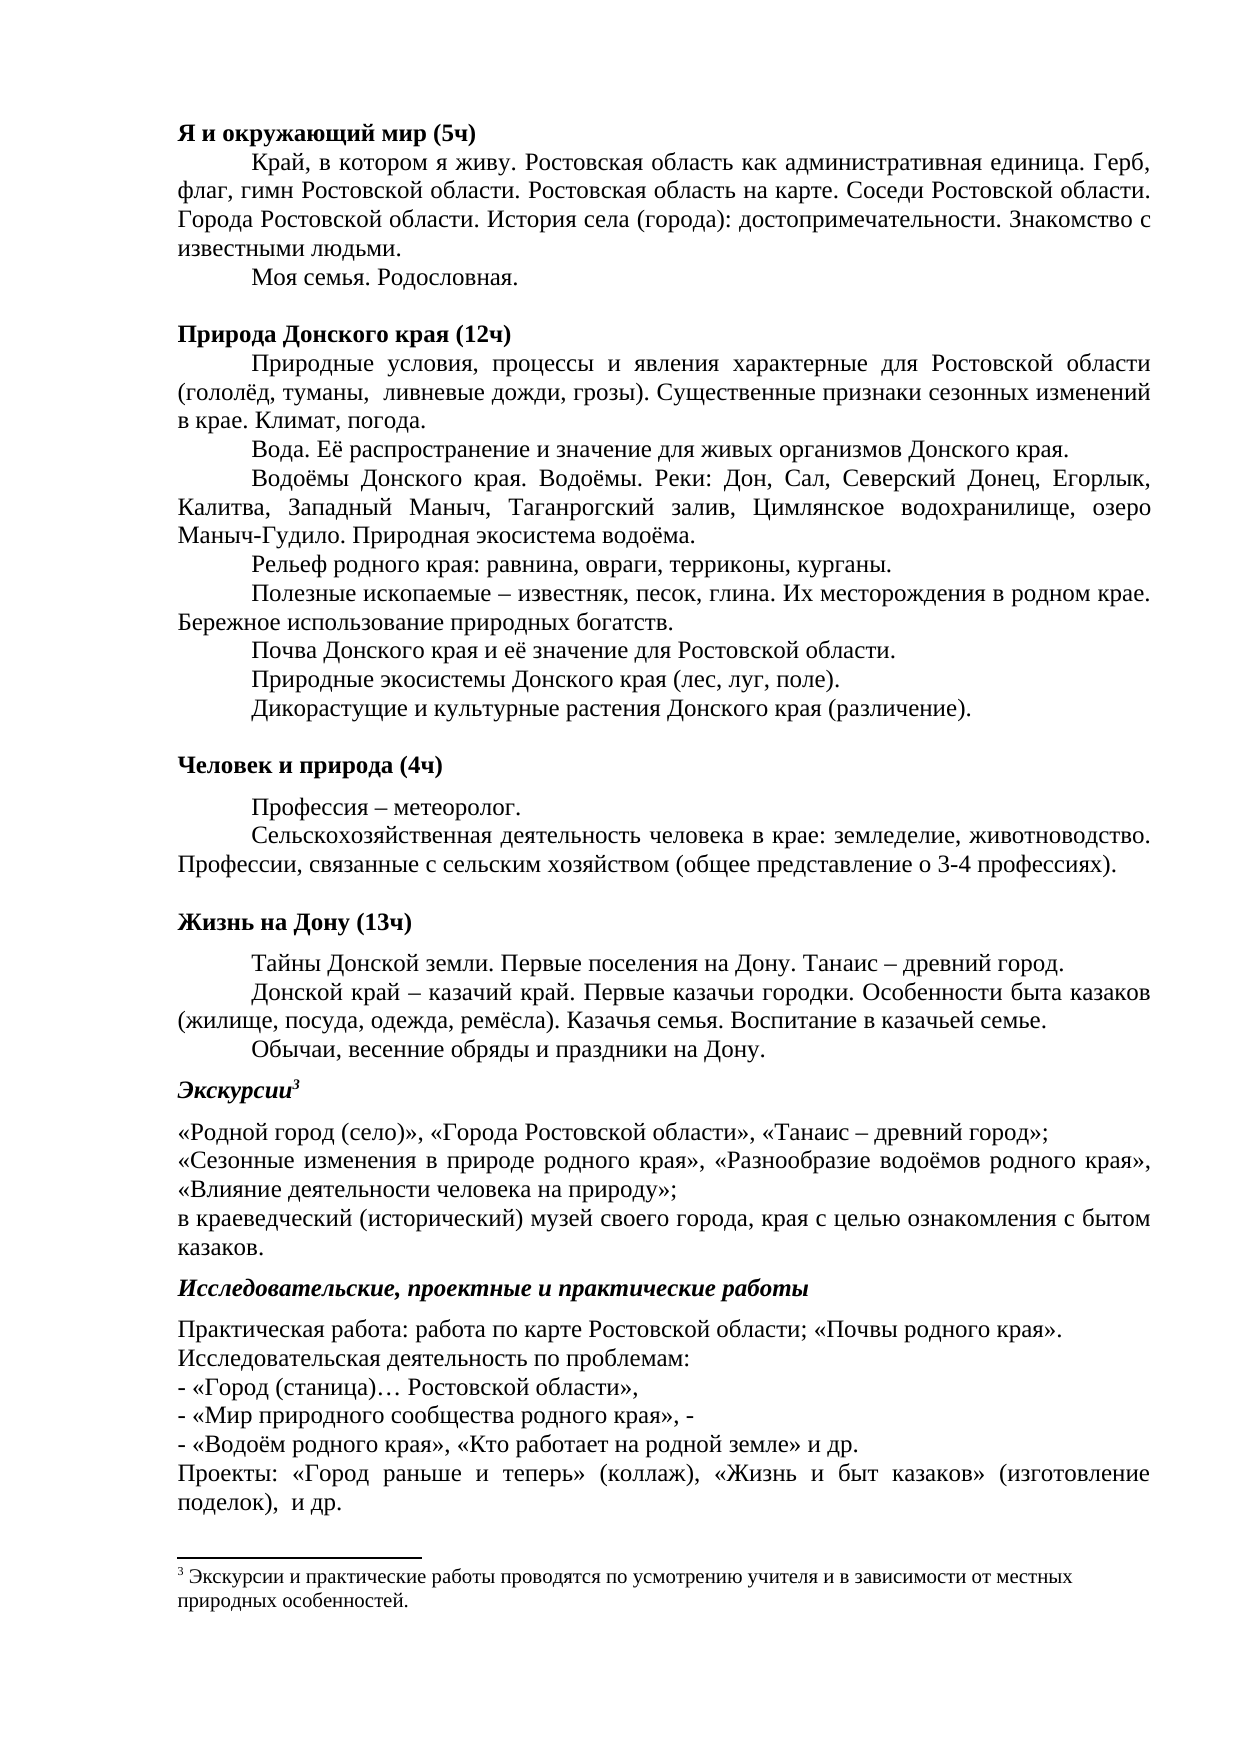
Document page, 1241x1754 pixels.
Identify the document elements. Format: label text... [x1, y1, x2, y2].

text Сельскохозяйственная деятельность человека в крае: земледелие, животноводство. Профессии, связанные с сельским хозяйством (общее представление о 3-4 профессиях). [177, 821, 1152, 878]
text Исследовательская деятельность по проблемам: [177, 1343, 1152, 1372]
text - «Мир природного сообщества родного края», - [177, 1401, 1152, 1429]
text Человек и природа (4ч) [177, 751, 1152, 779]
text - «Водоём родного края», «Кто работает на родной земле» и др. [177, 1429, 1152, 1458]
text Жизнь на Дону (13ч) [177, 907, 1152, 936]
text Экскурсии [177, 1076, 1152, 1104]
text Тайны Донской земли. Первые поселения на Дону. Танаис – древний город. [177, 948, 1152, 977]
text Проекты: «Город раньше и теперь» (коллаж), «Жизнь и быт казаков» (изготовление поделок), и др. [177, 1458, 1152, 1516]
text Природа Донского края (12ч) [177, 319, 1152, 348]
text Профессия – метеоролог. [177, 792, 1152, 821]
text Исследовательские, проектные и практические работы [177, 1273, 1152, 1302]
text «Сезонные изменения в природе родного края», «Разнообразие водоёмов родного края», «Влияние деятельности человека на природу»; [177, 1146, 1152, 1203]
text Рельеф родного края: равнина, овраги, терриконы, курганы. [177, 549, 1152, 578]
text Природные условия, процессы и явления характерные для Ростовской области (гололёд, туманы, ливневые дожди, грозы). Существенные признаки сезонных изменений в крае. Климат, погода. [177, 348, 1152, 434]
text Дикорастущие и культурные растения Донского края (различение). [177, 693, 1152, 722]
text Вода. Её распространение и значение для живых организмов Донского края. [177, 434, 1152, 463]
text - «Город (станица)… Ростовской области», [177, 1372, 1152, 1401]
text Край, в котором я живу. Ростовская область как административная единица. Герб, флаг, гимн Ростовской области. Ростовская область на карте. Соседи Ростовской области. Города Ростовской области. История села (города): достопримечательности. Знакомство с известными людьми. [177, 147, 1152, 262]
text «Родной город (село)», «Города Ростовской области», «Танаис – древний город»; [177, 1117, 1152, 1146]
text Моя семья. Родословная. [177, 262, 1152, 291]
text Обычаи, весенние обряды и праздники на Дону. [177, 1034, 1152, 1063]
text Практическая работа: работа по карте Ростовской области; «Почвы родного края». [177, 1314, 1152, 1343]
text Я и окружающий мир (5ч) [177, 118, 1152, 147]
text Природные экосистемы Донского края (лес, луг, поле). [177, 664, 1152, 693]
text Водоёмы Донского края. Водоёмы. Реки: Дон, Сал, Северский Донец, Егорлык, Калитва, Западный Маныч, Таганрогский залив, Цимлянское водохранилище, озеро Маныч-Гудило. Природная экосистема водоёма. [177, 463, 1152, 549]
text Полезные ископаемые – известняк, песок, глина. Их месторождения в родном крае. Бережное использование природных богатств. [177, 578, 1152, 636]
text Почва Донского края и её значение для Ростовской области. [177, 636, 1152, 664]
text в краеведческий (исторический) музей своего города, края с целью ознакомления с бытом казаков. [177, 1203, 1152, 1261]
text Донской край – казачий край. Первые казачьи городки. Особенности быта казаков (жилище, посуда, одежда, ремёсла). Казачья семья. Воспитание в казачьей семье. [177, 977, 1152, 1034]
